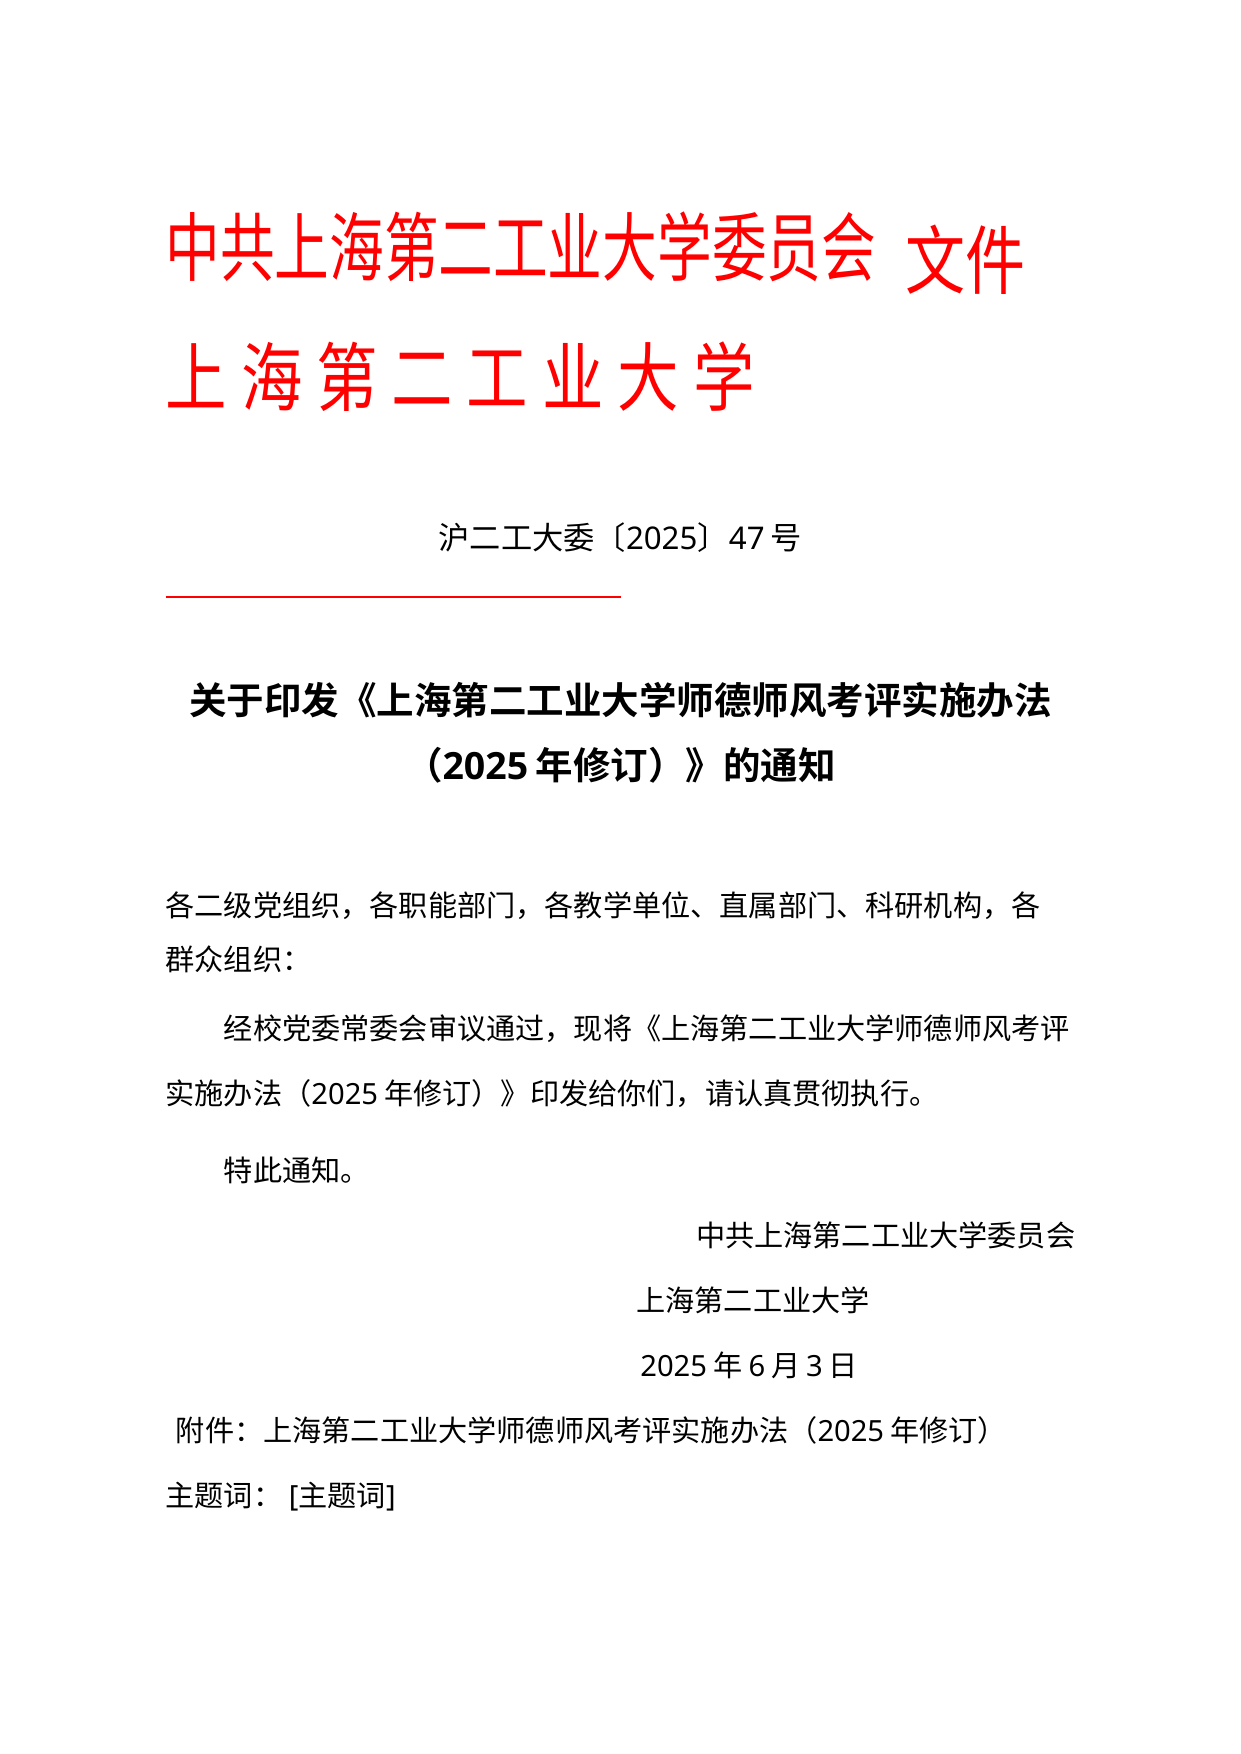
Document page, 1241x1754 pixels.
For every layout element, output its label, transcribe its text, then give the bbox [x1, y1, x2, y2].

text 中共上海第二工业大学委员会 [165, 178, 1075, 308]
text 2025年6月3日 [165, 1332, 1016, 1397]
text 经校党委常委会审议通过，现将《上海第二工业大学师德师风考评实施办法（2025年修订）》印发给你们，请认真贯彻执行。 [165, 994, 1075, 1124]
text 各二级党组织，各职能部门，各教学单位、直属部门、科研机构，各群众组织： [165, 873, 1049, 982]
text 沪二工大委〔2025〕47号 [165, 503, 1075, 568]
text 中共上海第二工业大学委员会 [165, 1202, 1075, 1267]
text 上 海 第 二 工 业 大 学 [165, 308, 1075, 438]
text 特此通知。 [165, 1137, 1075, 1202]
table_header 主题词： [主题词] [165, 1462, 1072, 1539]
text 关于印发《上海第二工业大学师德师风考评实施办法（2025年修订）》的通知 [165, 666, 1075, 796]
text 上海第二工业大学 [165, 1267, 1016, 1332]
text 附件：上海第二工业大学师德师风考评实施办法（2025年修订） [165, 1397, 1016, 1462]
